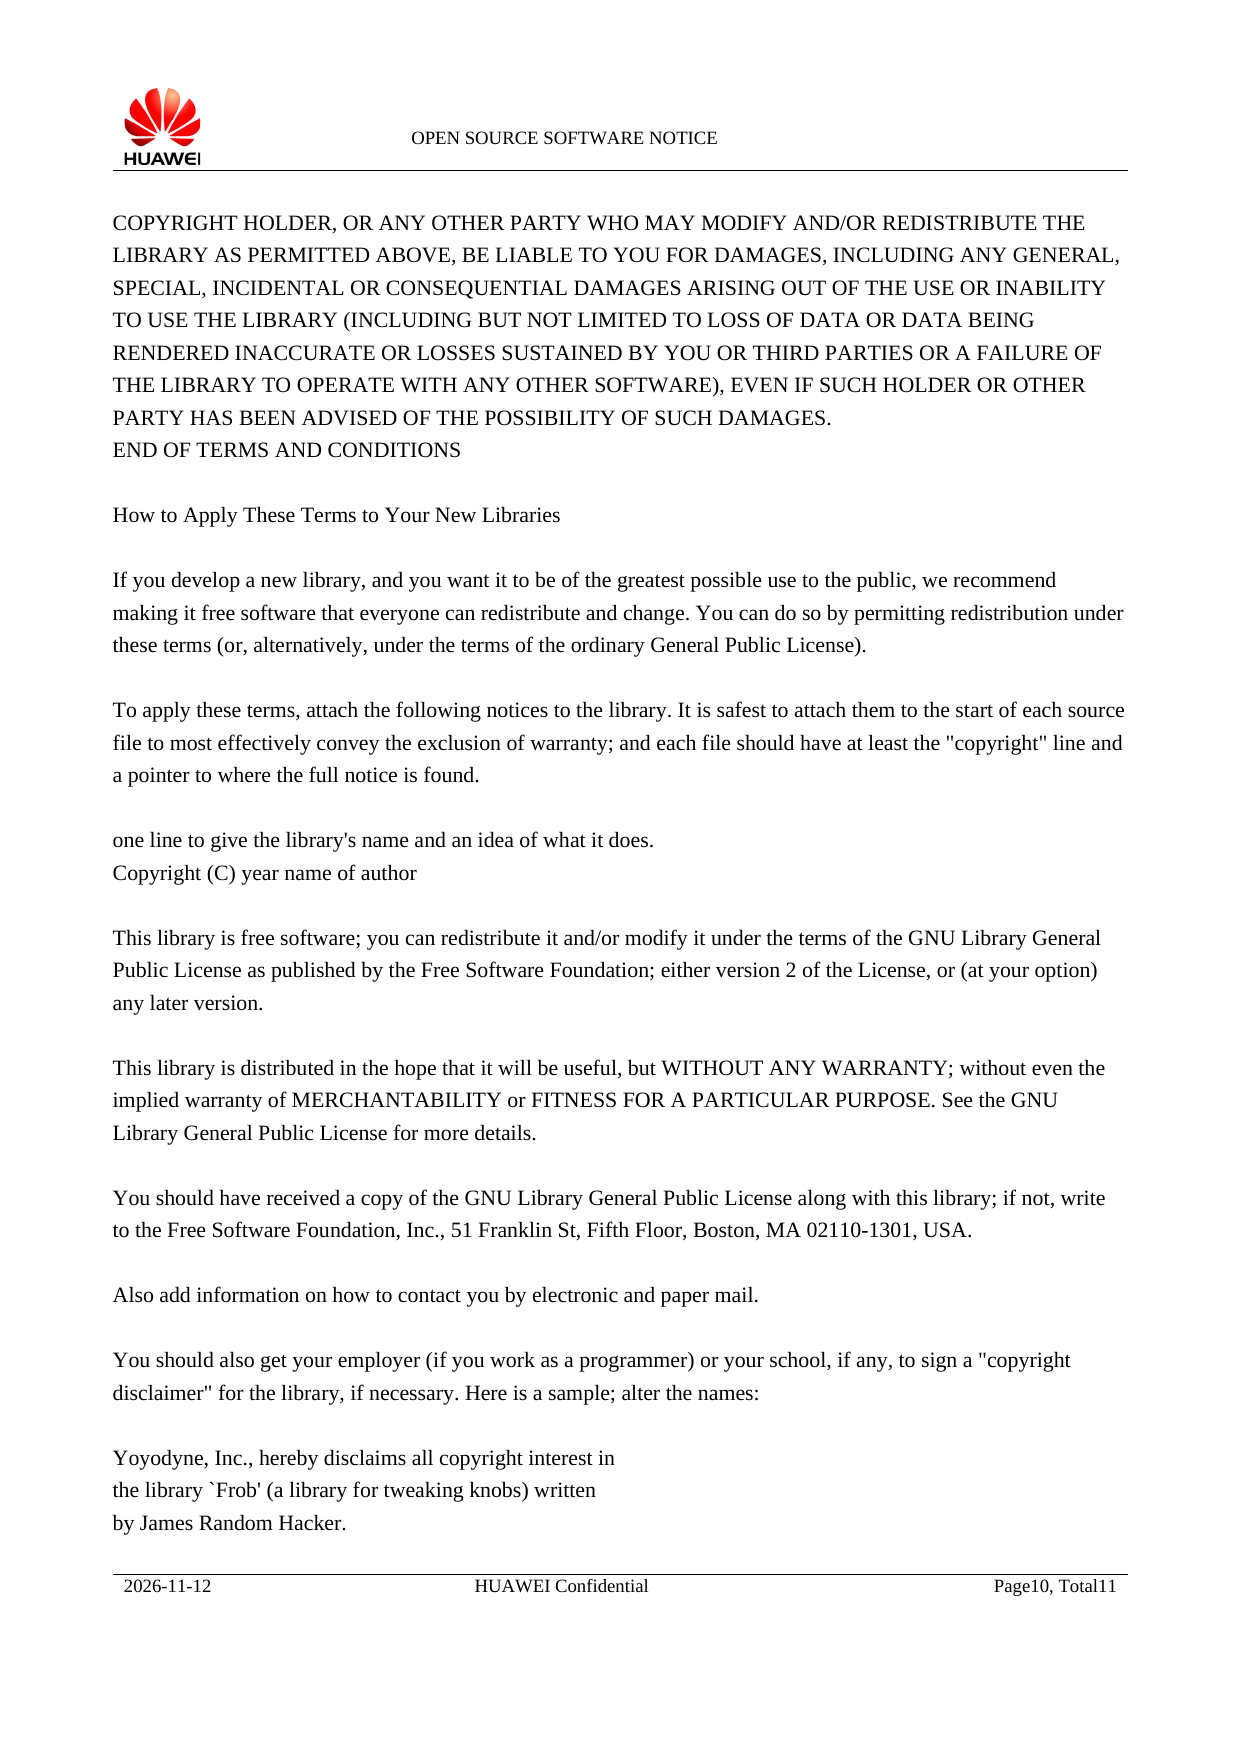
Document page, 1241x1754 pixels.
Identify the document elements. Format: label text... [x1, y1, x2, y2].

picture [124, 88, 201, 165]
